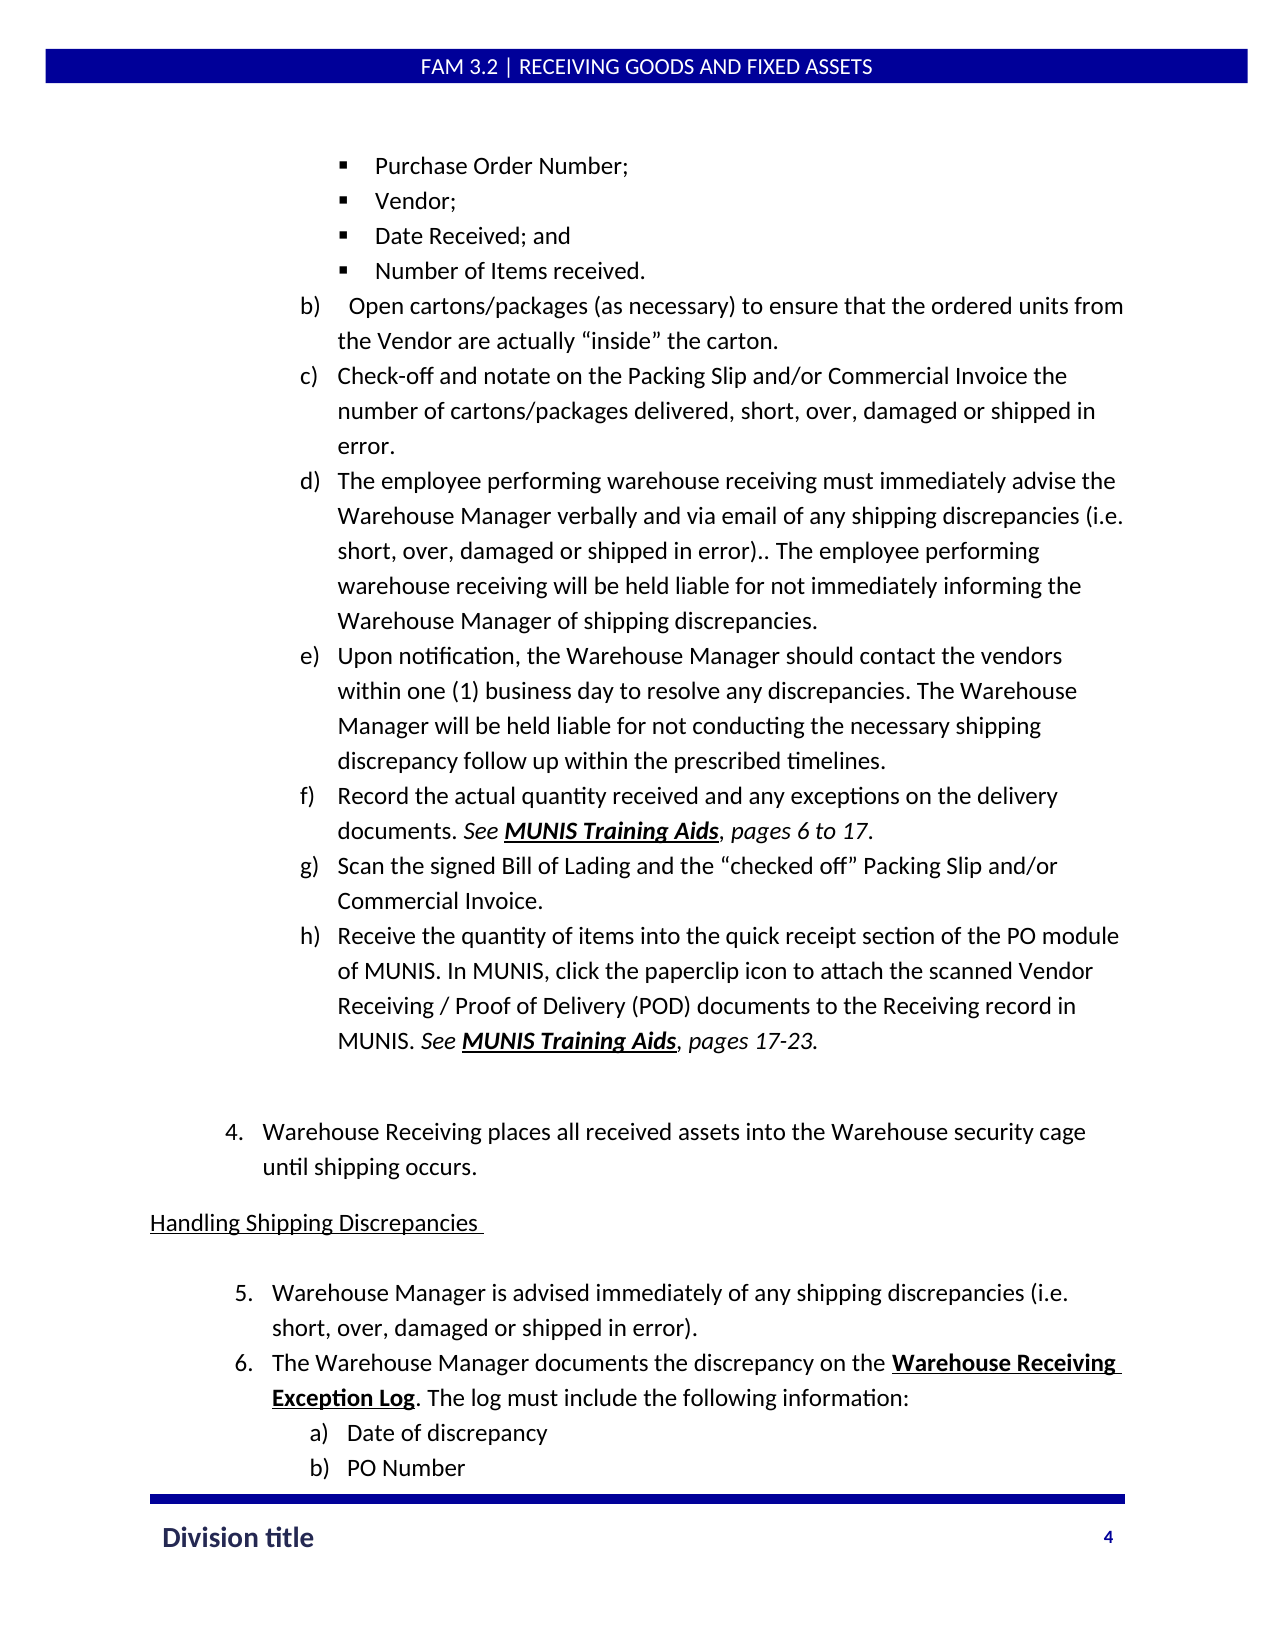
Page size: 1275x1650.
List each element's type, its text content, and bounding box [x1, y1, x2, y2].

text Handling Shipping Discrepancies [150, 1207, 1125, 1237]
list PO Number [309, 1452, 1125, 1482]
list Open cartons/packages (as necessary) to ensure that the ordered units from the Vendor are actually “inside” the carton. [300, 290, 1125, 356]
list Upon notification, the Warehouse Manager should contact the vendors within one (1) business day to resolve any discrepancies. The Warehouse Manager will be held liable for not conducting the necessary shipping discrepancy follow up within the prescribed timelines. [300, 640, 1125, 776]
list Vendor; [337, 185, 1125, 216]
list Warehouse Manager is advised immediately of any shipping discrepancies (i.e. short, over, damaged or shipped in error). [234, 1277, 1125, 1342]
list Warehouse Receiving places all received assets into the Warehouse security cage until shipping occurs. [225, 1116, 1125, 1181]
list The Warehouse Manager documents the discrepancy on the Warehouse Receiving Exception Log. The log must include the following information: [234, 1347, 1125, 1412]
list Purchase Order Number; [337, 150, 1125, 181]
list Date of discrepancy [309, 1417, 1125, 1447]
list Date Received; and [337, 220, 1125, 251]
list Check-off and notate on the Packing Slip and/or Commercial Invoice the number of cartons/packages delivered, short, over, damaged or shipped in error. [300, 360, 1125, 461]
list Receive the quantity of items into the quick receipt section of the PO module of MUNIS. In MUNIS, click the paperclip icon to attach the scanned Vendor Receiving / Proof of Delivery (POD) documents to the Receiving record in MUNIS. See MUNIS Training Aids, pages 17-23. [300, 920, 1125, 1056]
list Record the actual quantity received and any exceptions on the delivery documents. See MUNIS Training Aids, pages 6 to 17. [300, 780, 1125, 846]
list The employee performing warehouse receiving must immediately advise the Warehouse Manager verbally and via email of any shipping discrepancies (i.e. short, over, damaged or shipped in error).. The employee performing warehouse receiving will be held liable for not immediately informing the Warehouse Manager of shipping discrepancies. [300, 465, 1125, 636]
list Scan the signed Bill of Lading and the “checked off” Packing Slip and/or Commercial Invoice. [300, 850, 1125, 916]
list Number of Items received. [337, 255, 1125, 286]
